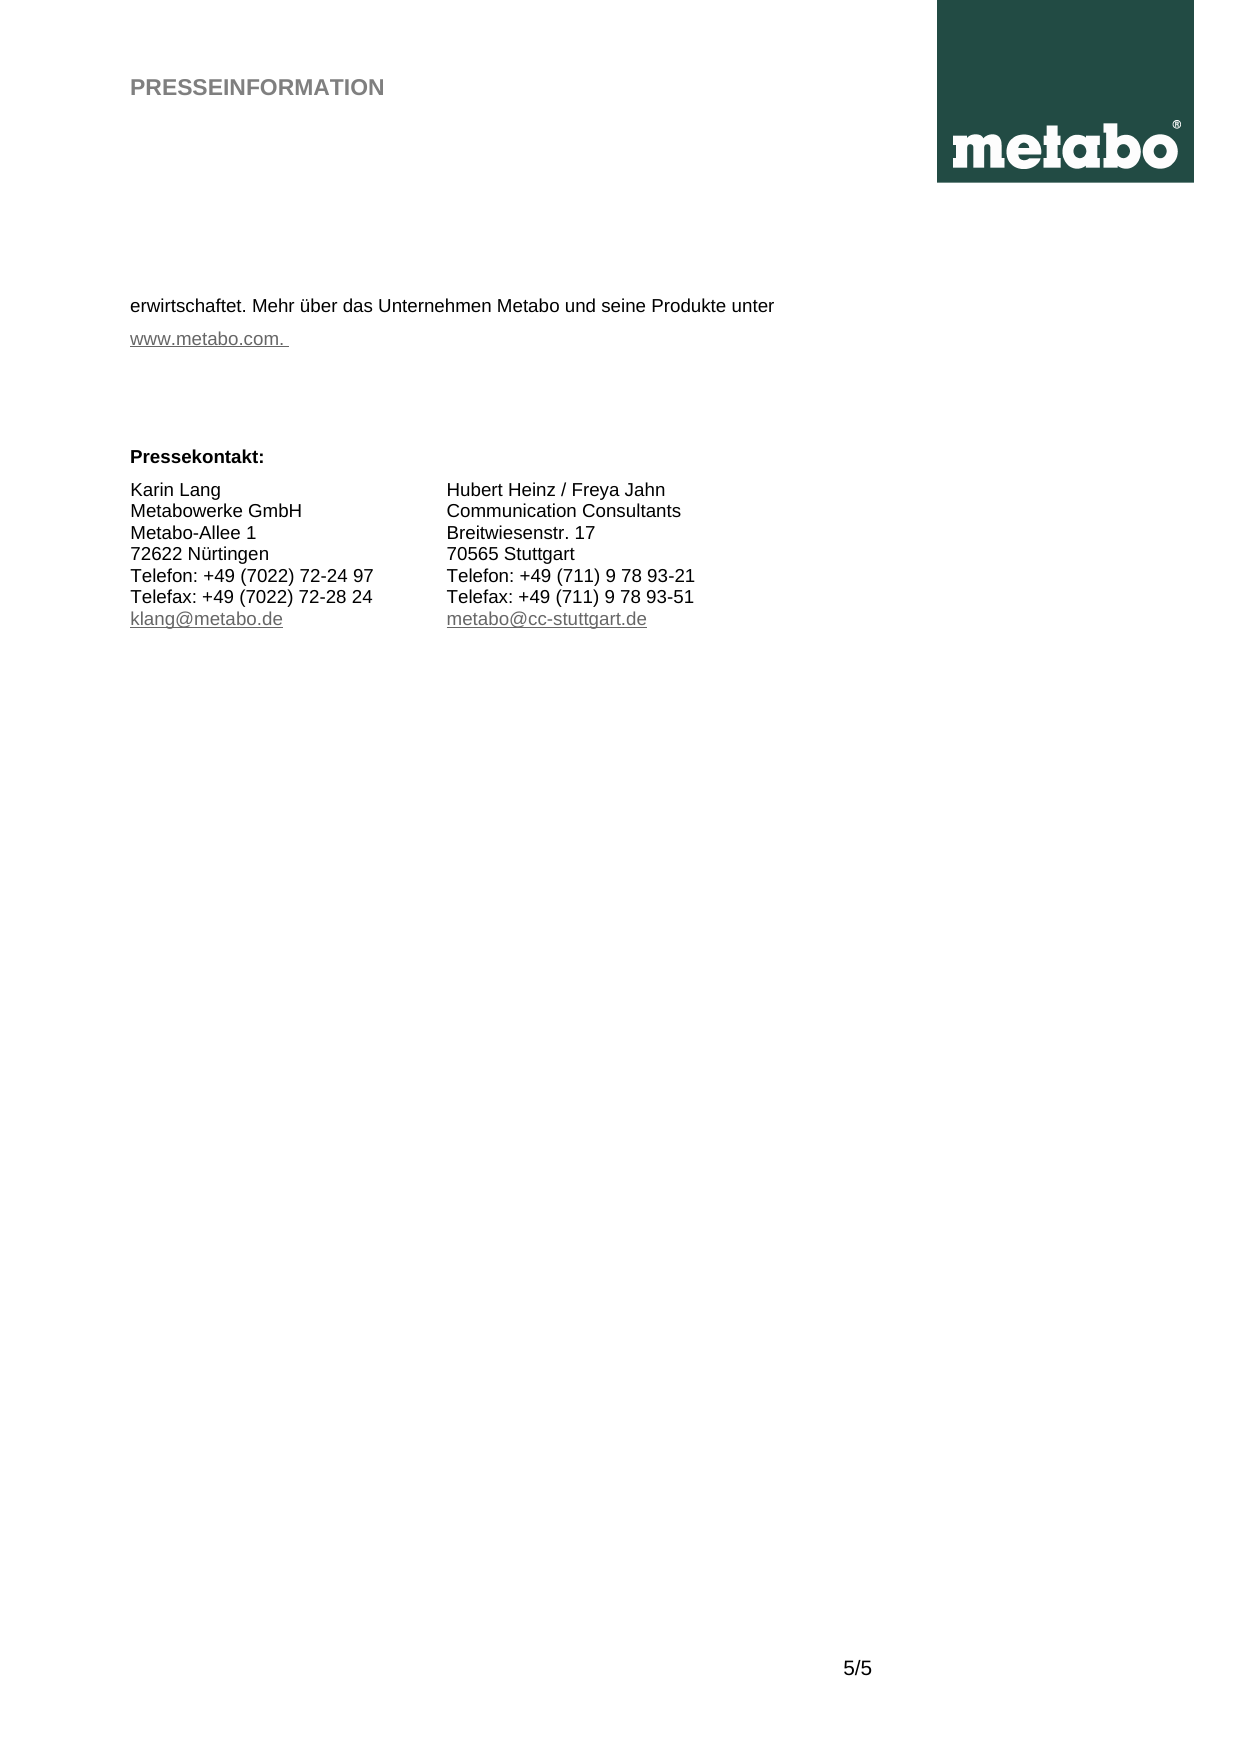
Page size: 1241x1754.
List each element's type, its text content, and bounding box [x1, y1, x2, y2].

table_header Karin Lang Metabowerke GmbH Metabo-Allee 1 72622 Nürtingen Telefon: +49 (7022) 72-24 97 Telefax: +49 (7022) 72-28 24 klang@metabo.de [130, 478, 446, 656]
table_header Hubert Heinz / Freya Jahn Communication Consultants Breitwiesenstr. 17 70565 Stuttgart Telefon: +49 (711) 9 78 93-21 Telefax: +49 (711) 9 78 93-51 metabo@cc-stuttgart.de [446, 478, 871, 656]
picture [953, 120, 1181, 169]
text Pressekontakt: [130, 446, 872, 468]
